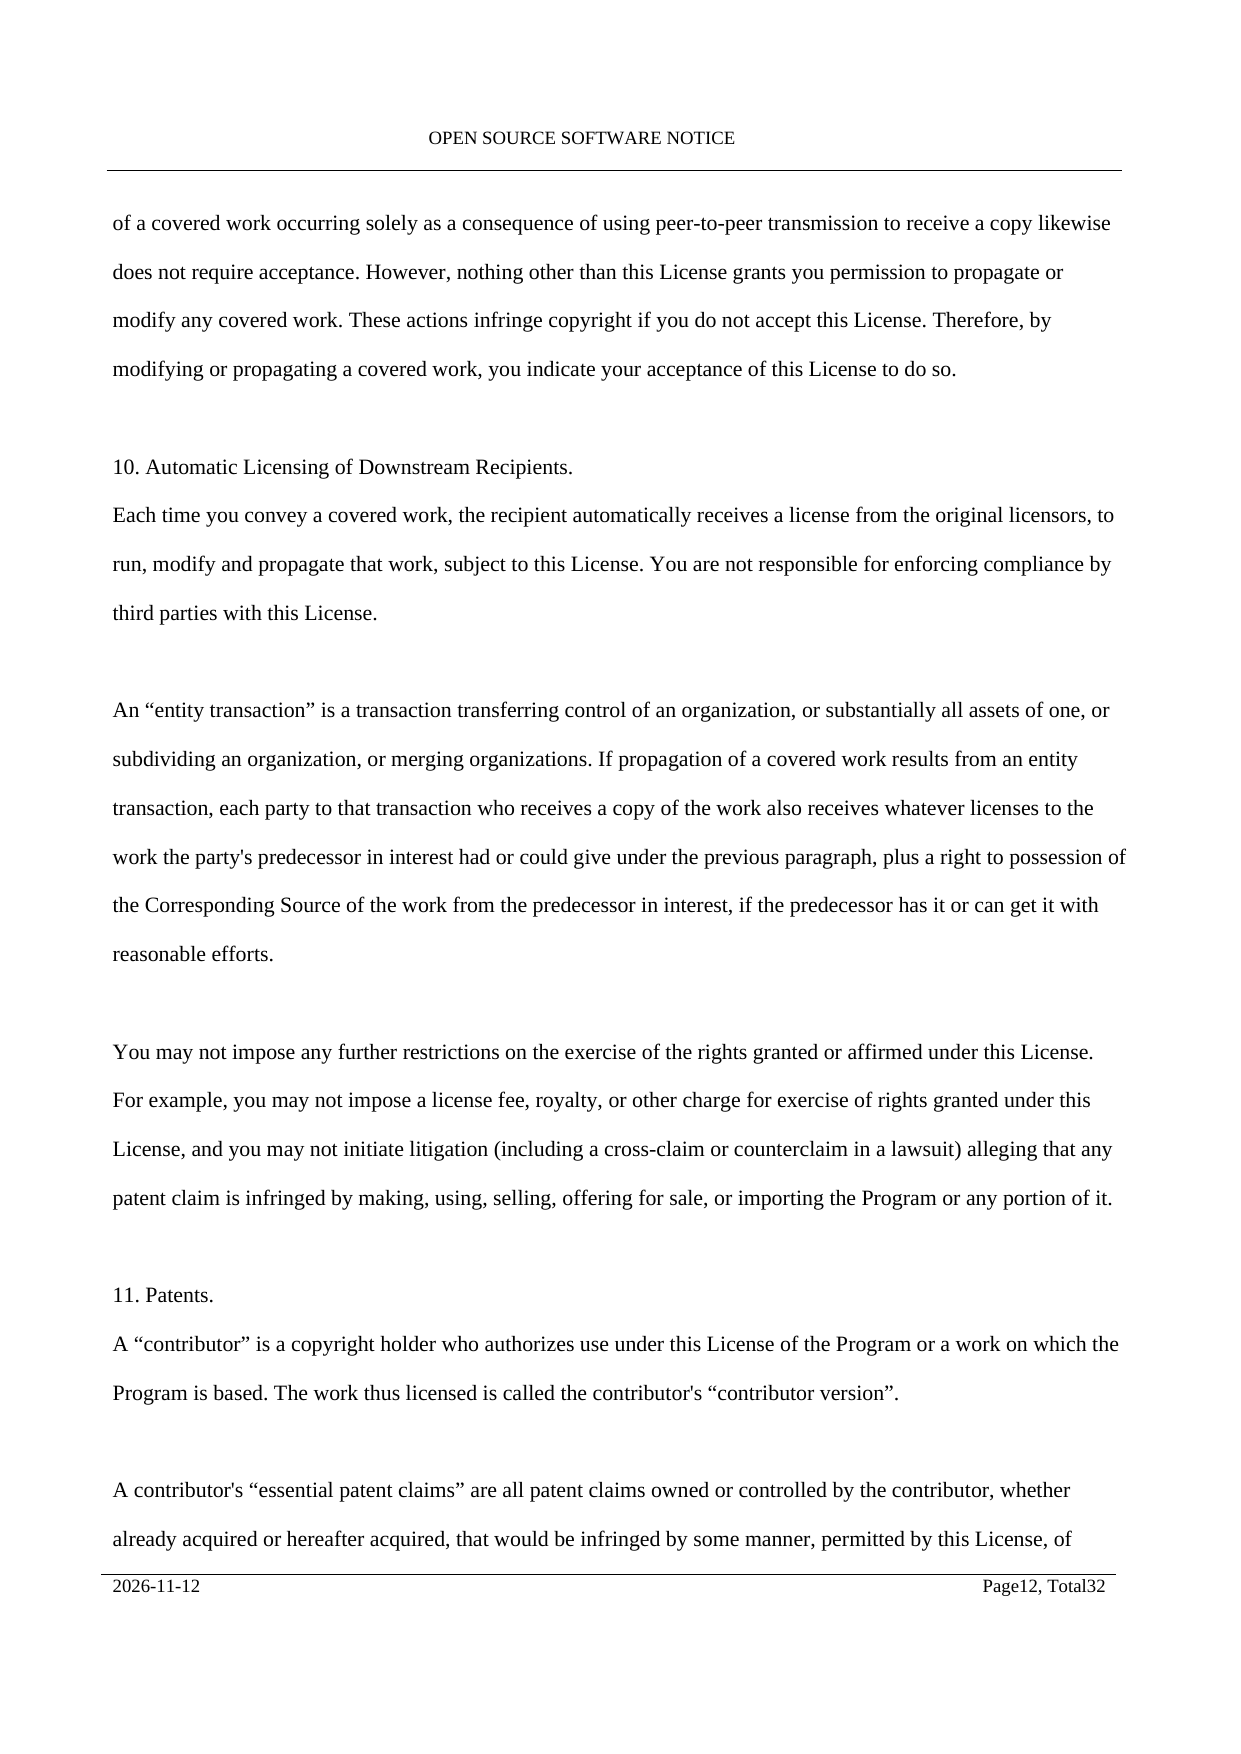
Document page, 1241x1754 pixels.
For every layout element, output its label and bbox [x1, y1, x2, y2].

text [112, 206, 1128, 1555]
